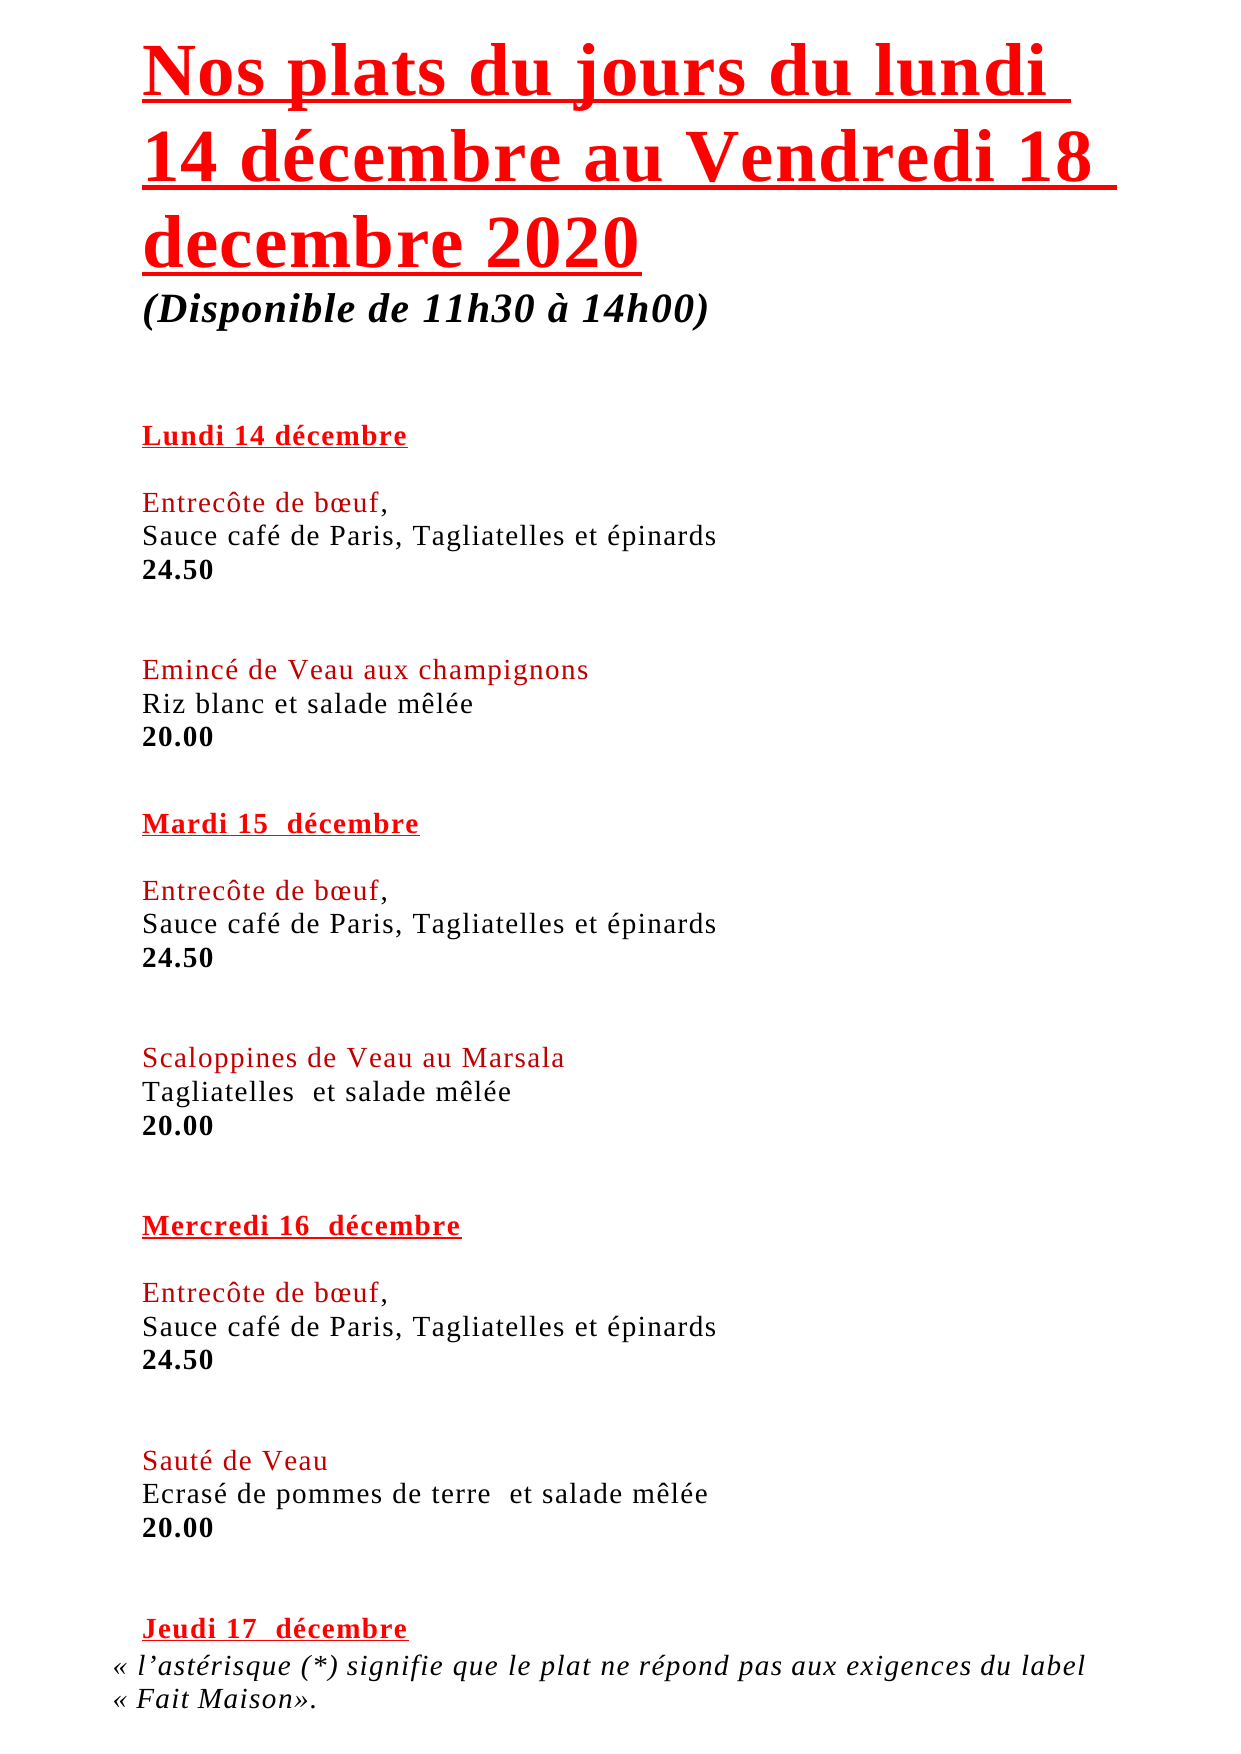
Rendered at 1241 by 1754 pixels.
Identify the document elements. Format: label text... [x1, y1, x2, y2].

text Ecrasé de pommes de terre et salade mêlée [142, 1477, 1137, 1510]
text Entrecôte de bœuf, [142, 485, 1137, 518]
text 20.00 [142, 1108, 1137, 1141]
text Emincé de Veau aux champignons [142, 652, 1137, 686]
text Scaloppines de Veau au Marsala [142, 1041, 1137, 1074]
text Entrecôte de bœuf, [142, 873, 1137, 906]
text Sauce café de Paris, Tagliatelles et épinards [142, 518, 1137, 552]
text Mercredi 16 décembre [142, 1208, 1137, 1242]
text Sauce café de Paris, Tagliatelles et épinards [142, 906, 1137, 940]
text Mardi 15 décembre [142, 806, 1137, 839]
text Tagliatelles et salade mêlée [142, 1074, 1137, 1108]
text 24.50 [142, 940, 1137, 973]
text (Disponible de 11h30 à 14h00) [142, 283, 1137, 331]
text 20.00 [142, 1510, 1137, 1544]
text Riz blanc et salade mêlée [142, 686, 1137, 719]
text Sauté de Veau [142, 1443, 1137, 1477]
text 24.50 [142, 552, 1137, 585]
text 24.50 [142, 1342, 1137, 1376]
text Entrecôte de bœuf, [142, 1275, 1137, 1309]
text Lundi 14 décembre [142, 418, 1137, 451]
text 20.00 [142, 719, 1137, 753]
text Nos plats du jours du lundi 14 décembre au Vendredi 18 decembre 2020 [142, 25, 1137, 283]
text Jeudi 17 décembre [142, 1611, 1137, 1644]
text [142, 1309, 1137, 1342]
